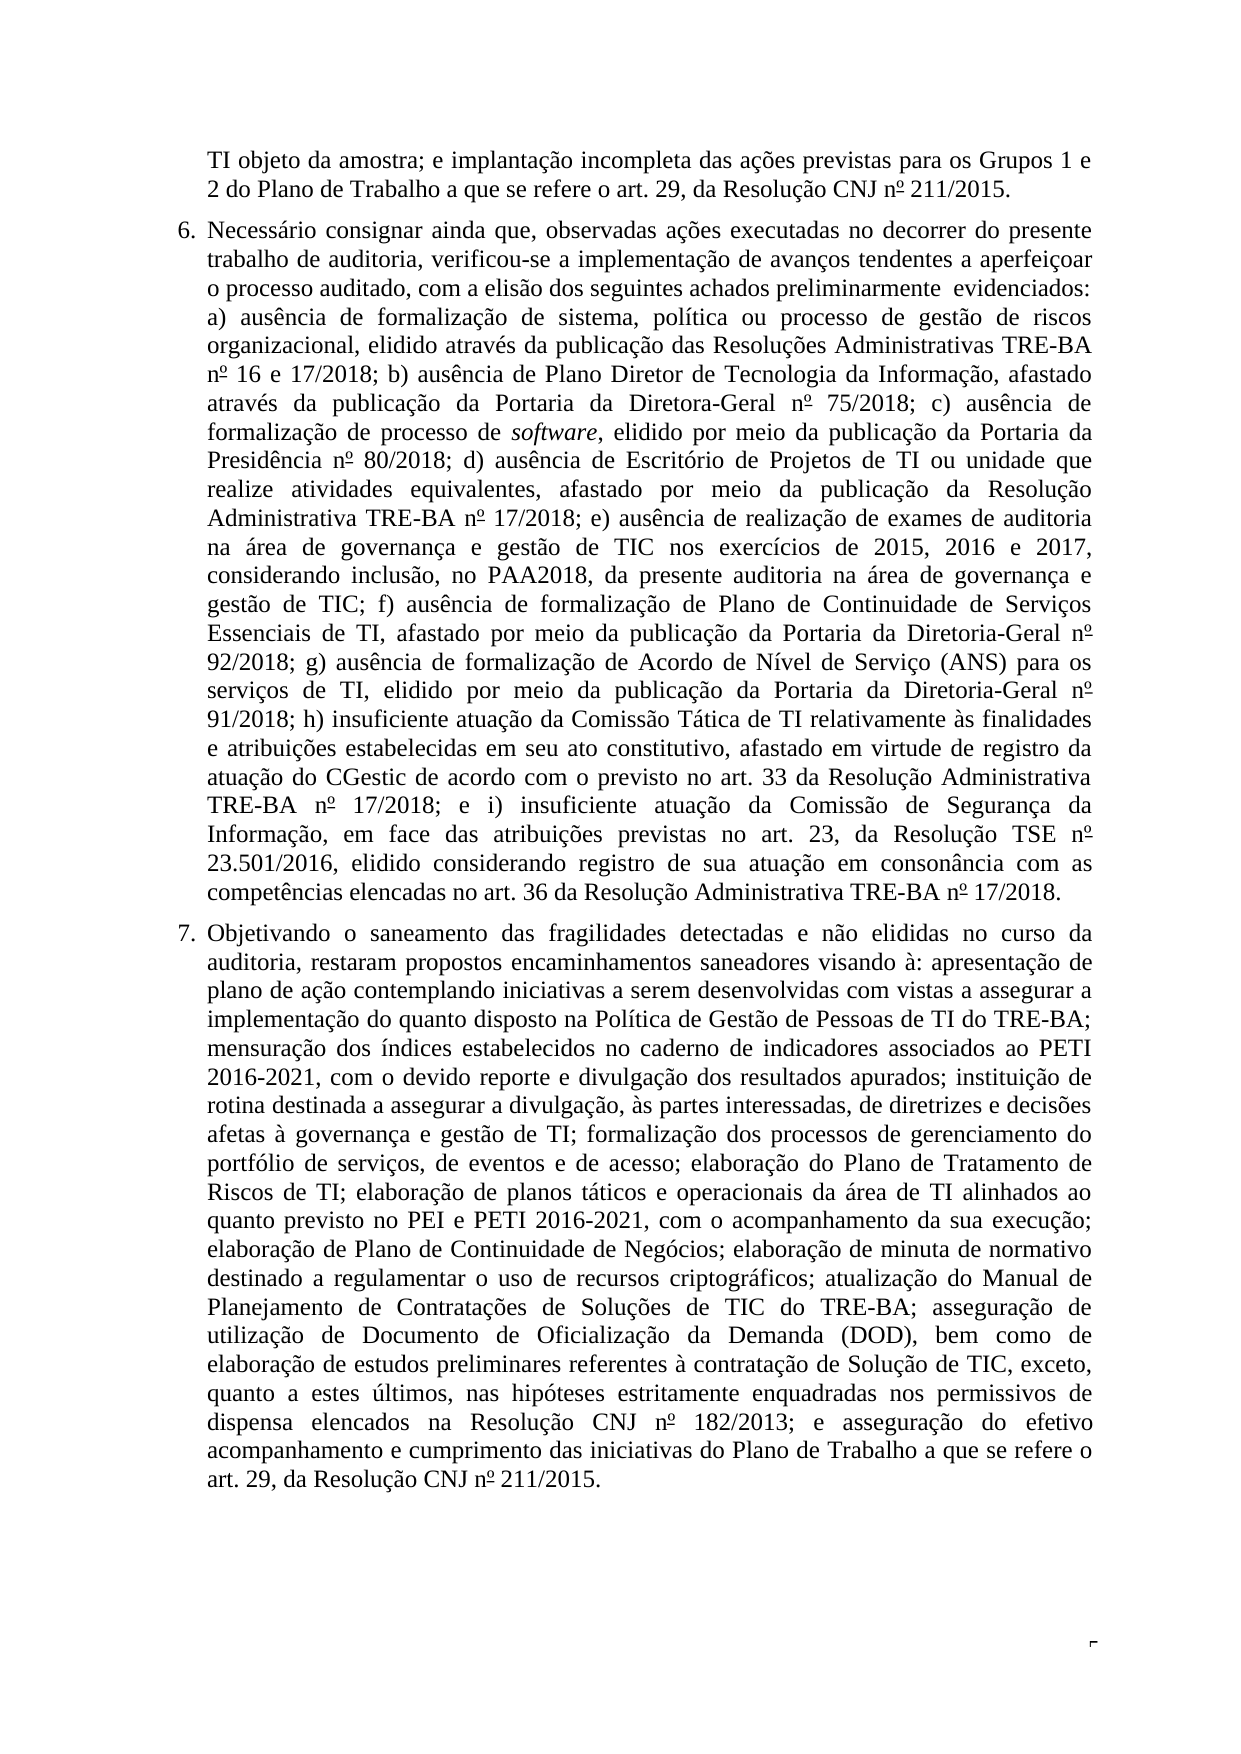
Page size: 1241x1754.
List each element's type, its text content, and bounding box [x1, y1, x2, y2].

list ausência de formalização de sistema, política ou processo de gestão de riscos organizacional, elidido através da publicação das Resoluções Administrativas TRE-BA nº 16 e 17/2018; b) ausência de Plano Diretor de Tecnologia da Informação, afastado através da publicação da Portaria da Diretora-Geral nº 75/2018; c) ausência de formalização de processo de software, elidido por meio da publicação da Portaria da Presidência nº 80/2018; d) ausência de Escritório de Projetos de TI ou unidade que realize atividades equivalentes, afastado por meio da publicação da Resolução Administrativa TRE-BA nº 17/2018; e) ausência de realização de exames de auditoria na área de governança e gestão de TIC nos exercícios de 2015, 2016 e 2017, considerando inclusão, no PAA2018, da presente auditoria na área de governança e gestão de TIC; f) ausência de formalização de Plano de Continuidade de Serviços Essenciais de TI, afastado por meio da publicação da Portaria da Diretoria-Geral nº 92/2018; g) ausência de formalização de Acordo de Nível de Serviço (ANS) para os serviços de TI, elidido por meio da publicação da Portaria da Diretoria-Geral nº 91/2018; h) insuficiente atuação da Comissão Tática de TI relativamente às finalidades e atribuições estabelecidas em seu ato constitutivo, afastado em virtude de registro da atuação do CGestic de acordo com o previsto no art. 33 da Resolução Administrativa TRE-BA nº 17/2018; e i) insuficiente atuação da Comissão de Segurança da Informação, em face das atribuições previstas no art. 23, da Resolução TSE nº 23.501/2016, elidido considerando registro de sua atuação em consonância com as competências elencadas no art. 36 da Resolução Administrativa TRE-BA nº 17/2018. [207, 302, 1093, 906]
text TI objeto da amostra; e implantação incompleta das ações previstas para os Grupos 1 e 2 do Plano de Trabalho a que se refere o art. 29, da Resolução CNJ nº 211/2015. [207, 145, 1092, 203]
list Necessário consignar ainda que, observadas ações executadas no decorrer do presente trabalho de auditoria, verificou-se a implementação de avanços tendentes a aperfeiçoar o processo auditado, com a elisão dos seguintes achados preliminarmente evidenciados: [177, 215, 1093, 302]
list Objetivando o saneamento das fragilidades detectadas e não elididas no curso da auditoria, restaram propostos encaminhamentos saneadores visando à: apresentação de plano de ação contemplando iniciativas a serem desenvolvidas com vistas a assegurar a implementação do quanto disposto na Política de Gestão de Pessoas de TI do TRE-BA; mensuração dos índices estabelecidos no caderno de indicadores associados ao PETI 2016-2021, com o devido reporte e divulgação dos resultados apurados; instituição de rotina destinada a assegurar a divulgação, às partes interessadas, de diretrizes e decisões afetas à governança e gestão de TI; formalização dos processos de gerenciamento do portfólio de serviços, de eventos e de acesso; elaboração do Plano de Tratamento de Riscos de TI; elaboração de planos táticos e operacionais da área de TI alinhados ao quanto previsto no PEI e PETI 2016-2021, com o acompanhamento da sua execução; elaboração de Plano de Continuidade de Negócios; elaboração de minuta de normativo destinado a regulamentar o uso de recursos criptográficos; atualização do Manual de Planejamento de Contratações de Soluções de TIC do TRE-BA; asseguração de utilização de Documento de Oficialização da Demanda (DOD), bem como de elaboração de estudos preliminares referentes à contratação de Solução de TIC, exceto, quanto a estes últimos, nas hipóteses estritamente enquadradas nos permissivos de dispensa elencados na Resolução CNJ nº 182/2013; e asseguração do efetivo acompanhamento e cumprimento das iniciativas do Plano de Trabalho a que se refere o art. 29, da Resolução CNJ nº 211/2015. [177, 918, 1093, 1493]
